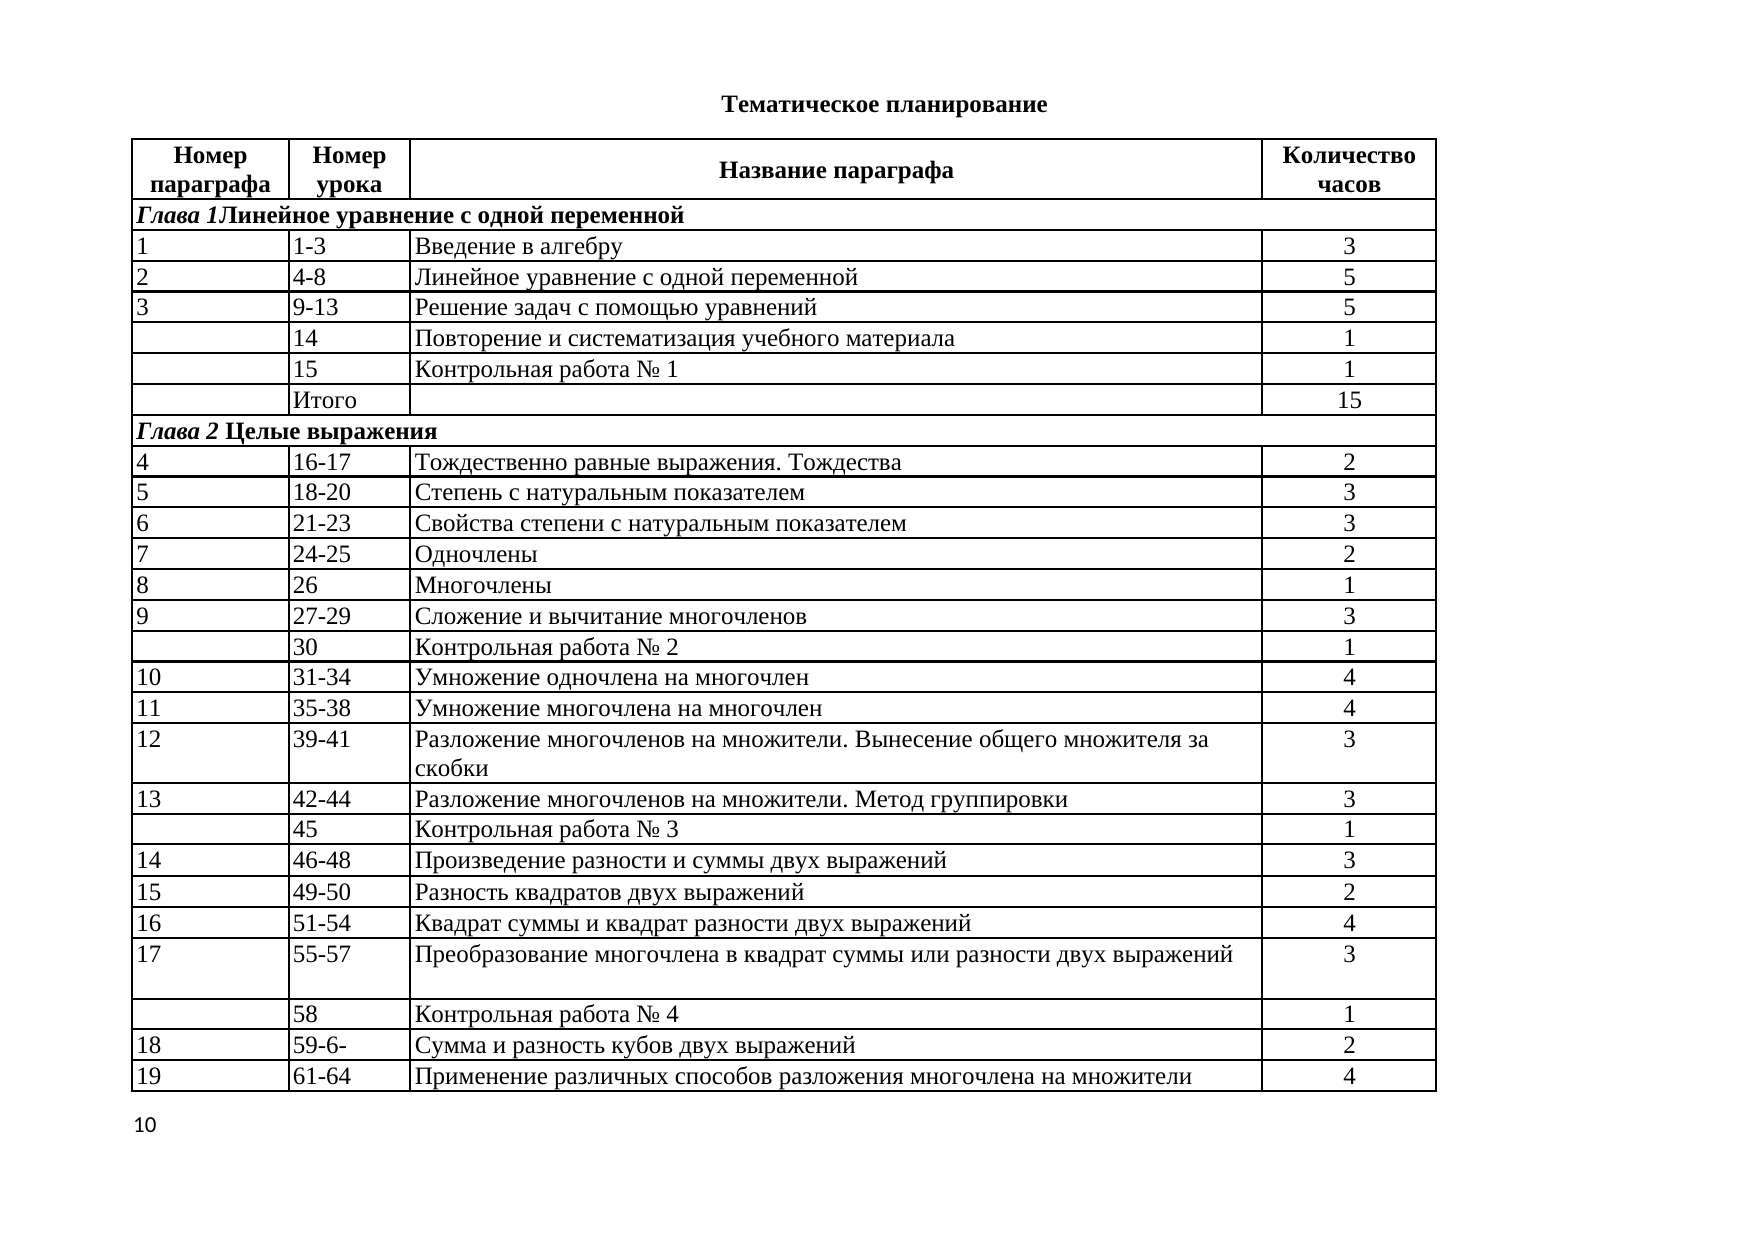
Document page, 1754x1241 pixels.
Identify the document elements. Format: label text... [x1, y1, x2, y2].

table_cell 4 [1263, 908, 1435, 937]
table_cell Свойства степени с натуральным показателем [411, 508, 1261, 537]
table_cell Умножение многочлена на многочлен [411, 693, 1261, 722]
table_cell 2 [1263, 877, 1435, 906]
table_cell 3 [1263, 508, 1435, 537]
text Тематическое планирование [133, 89, 1636, 117]
table_cell 42-44 [290, 784, 409, 812]
table_cell 51-54 [290, 908, 409, 937]
table_cell 18 [133, 1030, 288, 1059]
table_cell 6 [133, 508, 288, 537]
table_cell Контрольная работа № 4 [411, 1000, 1261, 1028]
table_cell 1 [1263, 570, 1435, 599]
table_cell Контрольная работа № 3 [411, 815, 1261, 843]
table_cell 10 [133, 663, 288, 691]
table_cell 61-64 [290, 1061, 409, 1090]
table_cell Глава 1Линейное уравнение с одной переменной [133, 200, 1435, 229]
table_cell Разность квадратов двух выражений [411, 877, 1261, 906]
table_cell Сумма и разность кубов двух выражений [411, 1030, 1261, 1059]
table_cell Умножение одночлена на многочлен [411, 663, 1261, 691]
table_cell 58 [290, 1000, 409, 1028]
table_cell 45 [290, 815, 409, 843]
table_cell 26 [290, 570, 409, 599]
table_cell 4 [1263, 1061, 1435, 1090]
table_cell Произведение разности и суммы двух выражений [411, 845, 1261, 874]
table_cell [133, 632, 288, 660]
table_cell Контрольная работа № 1 [411, 354, 1261, 383]
table_cell [411, 385, 1261, 414]
table_cell [133, 354, 288, 383]
table_cell 3 [1263, 724, 1435, 782]
table_cell 1 [1263, 1000, 1435, 1028]
table_cell 3 [1263, 845, 1435, 874]
table_cell 3 [1263, 231, 1435, 259]
table_cell Тождественно равные выражения. Тождества [411, 447, 1261, 475]
table_header Номер параграфа [133, 140, 288, 198]
table_cell 8 [133, 570, 288, 599]
table_cell 39-41 [290, 724, 409, 782]
table_cell 12 [133, 724, 288, 782]
table_cell 35-38 [290, 693, 409, 722]
table_cell Разложение многочленов на множители. Метод группировки [411, 784, 1261, 812]
table_cell 27-29 [290, 601, 409, 629]
table_cell 5 [1263, 262, 1435, 290]
table_cell 19 [133, 1061, 288, 1090]
table_cell 15 [290, 354, 409, 383]
table_cell 3 [1263, 939, 1435, 997]
table_cell 2 [133, 262, 288, 290]
table_cell 14 [290, 323, 409, 352]
table_cell Одночлены [411, 539, 1261, 568]
table_cell 2 [1263, 1030, 1435, 1059]
table_cell 5 [133, 478, 288, 506]
table_cell 3 [1263, 601, 1435, 629]
table_cell 1 [1263, 354, 1435, 383]
table_cell Сложение и вычитание многочленов [411, 601, 1261, 629]
table_cell 1-3 [290, 231, 409, 259]
table_cell 4 [133, 447, 288, 475]
table_cell 3 [133, 293, 288, 321]
table_cell 46-48 [290, 845, 409, 874]
table_cell 11 [133, 693, 288, 722]
table_cell 49-50 [290, 877, 409, 906]
table_cell 16-17 [290, 447, 409, 475]
table_cell 9-13 [290, 293, 409, 321]
table_cell 15 [1263, 385, 1435, 414]
table_cell Преобразование многочлена в квадрат суммы или разности двух выражений [411, 939, 1261, 997]
table_cell 24-25 [290, 539, 409, 568]
table_cell 5 [1263, 293, 1435, 321]
table_header Количество часов [1263, 140, 1435, 198]
table_cell 55-57 [290, 939, 409, 997]
table_cell [133, 385, 288, 414]
table_cell 1 [1263, 323, 1435, 352]
table_cell 14 [133, 845, 288, 874]
table_cell 31-34 [290, 663, 409, 691]
table_cell 1 [133, 231, 288, 259]
table_cell 30 [290, 632, 409, 660]
table_cell 4 [1263, 663, 1435, 691]
table_cell 4-8 [290, 262, 409, 290]
table_cell [133, 323, 288, 352]
table_cell Итого [290, 385, 409, 414]
table_cell Контрольная работа № 2 [411, 632, 1261, 660]
table_cell Глава 2 Целые выражения [133, 416, 1435, 444]
table_cell Введение в алгебру [411, 231, 1261, 259]
table_header Номер урока [290, 140, 409, 198]
table_cell 7 [133, 539, 288, 568]
table_cell 59-6- [290, 1030, 409, 1059]
table_cell 17 [133, 939, 288, 997]
table_cell Линейное уравнение с одной переменной [411, 262, 1261, 290]
table_cell Многочлены [411, 570, 1261, 599]
table_cell [133, 1000, 288, 1028]
table_cell Решение задач с помощью уравнений [411, 293, 1261, 321]
table_cell 18-20 [290, 478, 409, 506]
table_cell Степень с натуральным показателем [411, 478, 1261, 506]
table_cell Повторение и систематизация учебного материала [411, 323, 1261, 352]
table_cell Квадрат суммы и квадрат разности двух выражений [411, 908, 1261, 937]
table_cell 16 [133, 908, 288, 937]
table_cell 1 [1263, 632, 1435, 660]
table_cell 3 [1263, 784, 1435, 812]
table_cell 21-23 [290, 508, 409, 537]
table_cell 13 [133, 784, 288, 812]
table_cell 3 [1263, 478, 1435, 506]
table_cell 15 [133, 877, 288, 906]
table_cell Применение различных способов разложения многочлена на множители [411, 1061, 1261, 1090]
table_header Название параграфа [411, 140, 1261, 198]
table_cell 2 [1263, 539, 1435, 568]
table_cell 2 [1263, 447, 1435, 475]
table_cell 4 [1263, 693, 1435, 722]
table_cell 1 [1263, 815, 1435, 843]
table_cell Разложение многочленов на множители. Вынесение общего множителя за скобки [411, 724, 1261, 782]
table_cell 9 [133, 601, 288, 629]
table_cell [133, 815, 288, 843]
